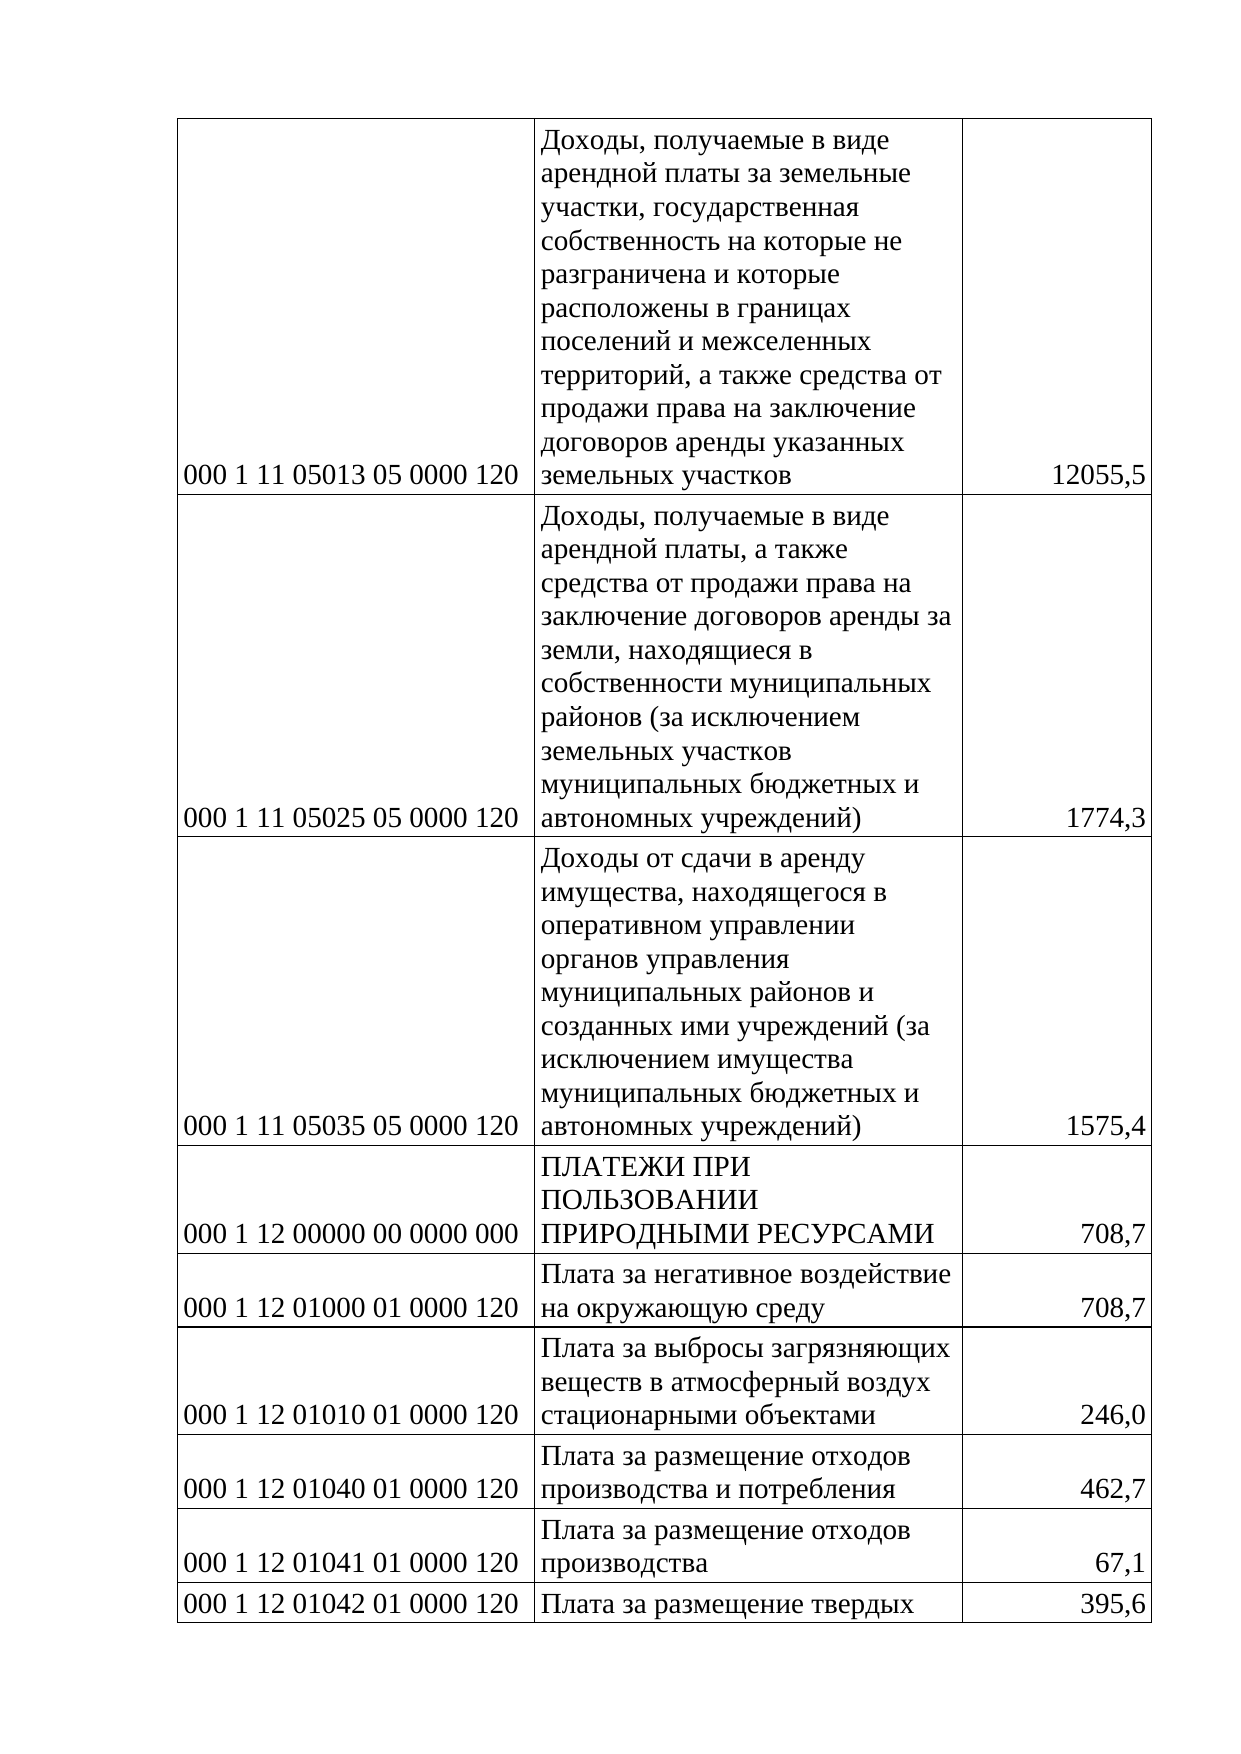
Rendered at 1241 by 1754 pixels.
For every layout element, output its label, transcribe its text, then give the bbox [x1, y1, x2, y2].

table_cell 67,1 [963, 1509, 1151, 1582]
table_cell Плата за размещение отходов производства и потребления [535, 1435, 962, 1508]
table_cell ПЛАТЕЖИ ПРИ ПОЛЬЗОВАНИИ ПРИРОДНЫМИ РЕСУРСАМИ [535, 1146, 962, 1252]
table_cell 462,7 [963, 1435, 1151, 1508]
table_cell 000 1 12 01000 01 0000 120 [178, 1254, 534, 1326]
table_cell Плата за негативное воздействие на окружающую среду [535, 1254, 962, 1326]
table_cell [178, 1583, 534, 1622]
table_cell 12055,5 [963, 119, 1151, 494]
table_cell Доходы от сдачи в аренду имущества, находящегося в оперативном управлении органов управления муниципальных районов и созданных ими учреждений (за исключением имущества муниципальных бюджетных и автономных учреждений) [535, 837, 962, 1145]
table_cell 000 1 11 05013 05 0000 120 [178, 119, 534, 494]
table_cell 246,0 [963, 1328, 1151, 1434]
table_cell 395,6 [963, 1583, 1151, 1622]
table_cell 708,7 [963, 1146, 1151, 1252]
table_cell 000 1 12 01010 01 0000 120 [178, 1328, 534, 1434]
table_cell 000 1 12 00000 00 0000 000 [178, 1146, 534, 1252]
table_cell 000 1 12 01041 01 0000 120 [178, 1509, 534, 1582]
table_cell Доходы, получаемые в виде арендной платы, а также средства от продажи права на заключение договоров аренды за земли, находящиеся в собственности муниципальных районов (за исключением земельных участков муниципальных бюджетных и автономных учреждений) [535, 495, 962, 836]
table_cell 708,7 [963, 1254, 1151, 1326]
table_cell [535, 1583, 962, 1622]
table_cell 000 1 11 05025 05 0000 120 [178, 495, 534, 836]
table_cell 000 1 12 01040 01 0000 120 [178, 1435, 534, 1508]
table_cell Плата за выбросы загрязняющих веществ в атмосферный воздух стационарными объектами [535, 1328, 962, 1434]
table_cell 000 1 11 05035 05 0000 120 [178, 837, 534, 1145]
table_cell Доходы, получаемые в виде арендной платы за земельные участки, государственная собственность на которые не разграничена и которые расположены в границах поселений и межселенных территорий, а также средства от продажи права на заключение договоров аренды указанных земельных участков [535, 119, 962, 494]
table_cell Плата за размещение отходов производства [535, 1509, 962, 1582]
table_cell 1575,4 [963, 837, 1151, 1145]
table_cell 1774,3 [963, 495, 1151, 836]
